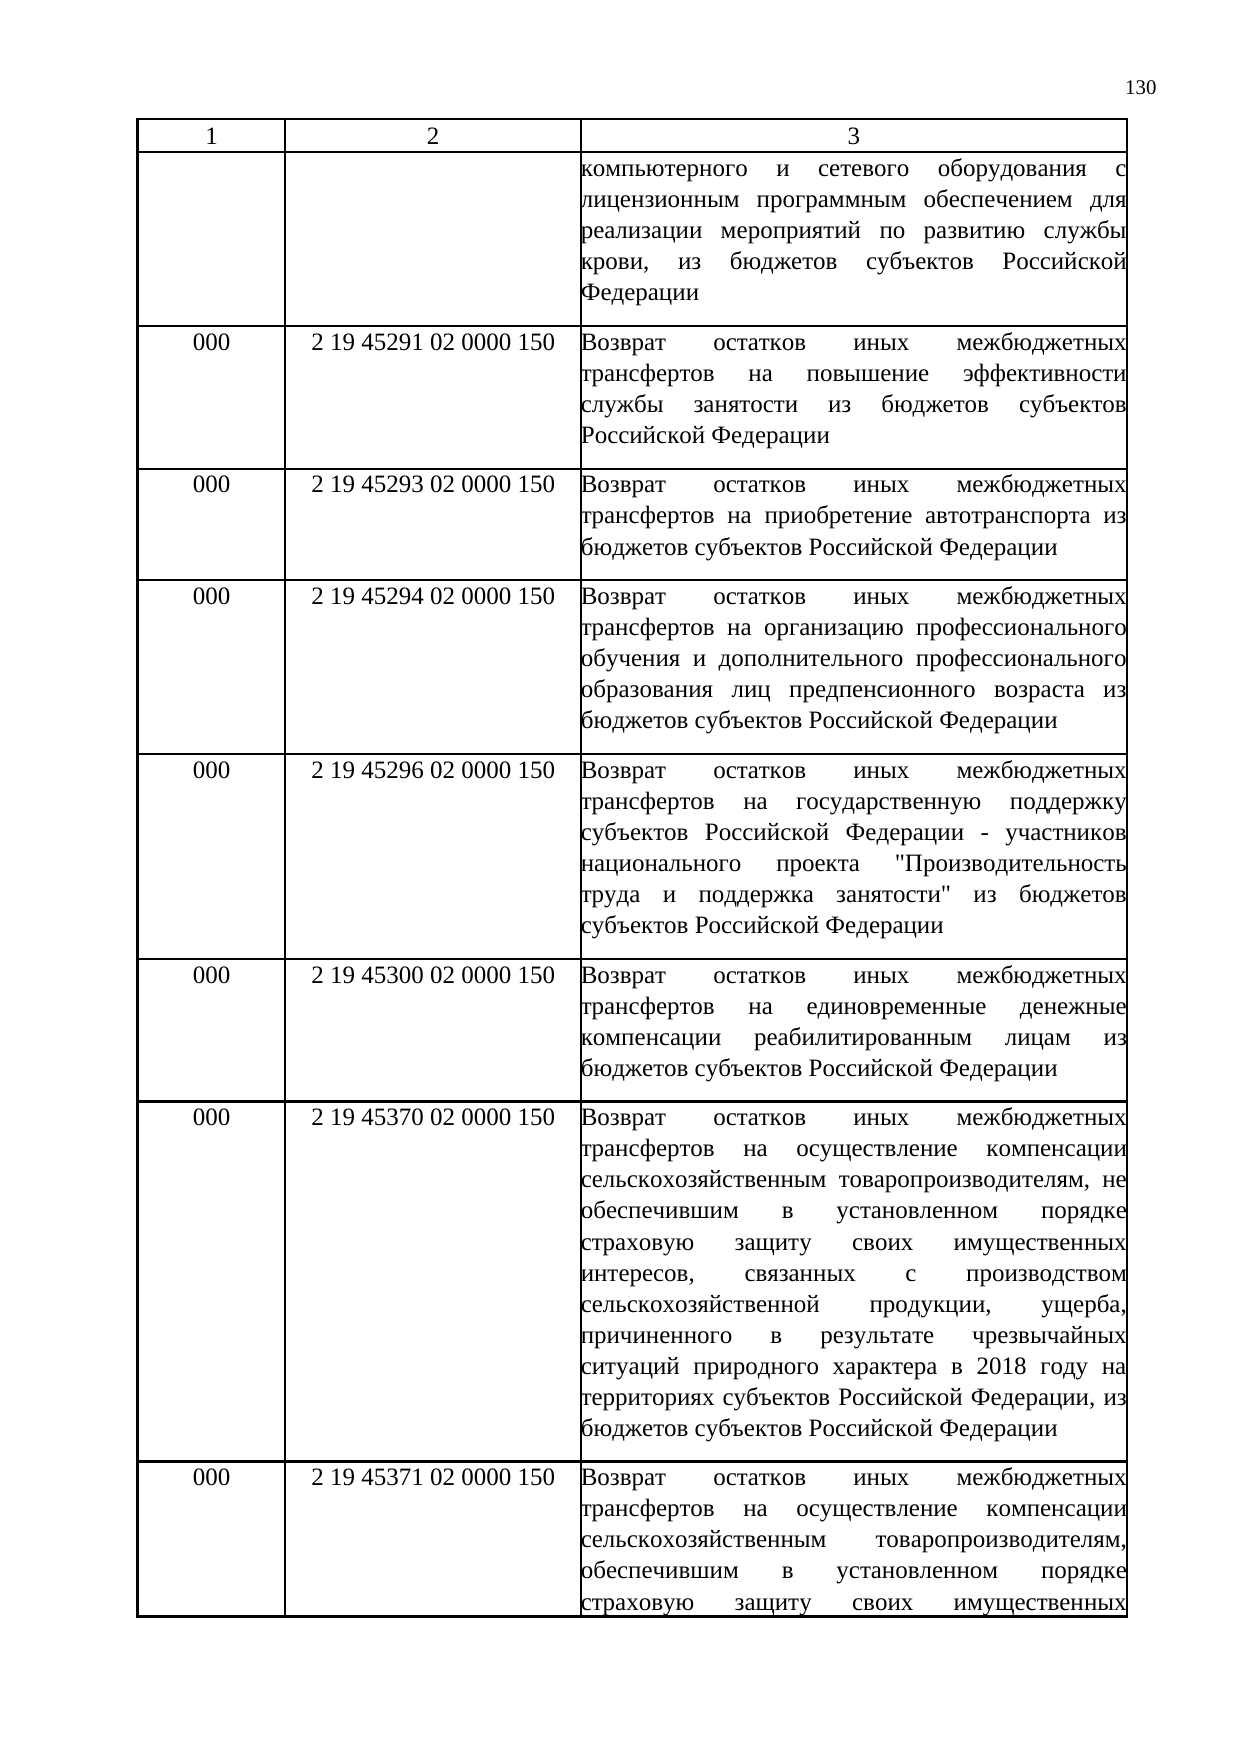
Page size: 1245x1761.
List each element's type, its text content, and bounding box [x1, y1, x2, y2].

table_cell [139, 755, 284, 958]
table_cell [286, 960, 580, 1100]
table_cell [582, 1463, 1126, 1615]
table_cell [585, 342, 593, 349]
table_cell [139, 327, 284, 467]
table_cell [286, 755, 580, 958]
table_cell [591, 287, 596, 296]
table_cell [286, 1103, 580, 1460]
table_header 1 [139, 120, 284, 151]
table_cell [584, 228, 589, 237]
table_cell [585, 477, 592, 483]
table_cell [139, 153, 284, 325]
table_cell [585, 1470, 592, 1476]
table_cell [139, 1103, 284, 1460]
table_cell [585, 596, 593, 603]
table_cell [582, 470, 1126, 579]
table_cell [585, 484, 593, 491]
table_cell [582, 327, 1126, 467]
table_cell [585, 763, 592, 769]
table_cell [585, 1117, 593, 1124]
table_header 2 [286, 120, 580, 151]
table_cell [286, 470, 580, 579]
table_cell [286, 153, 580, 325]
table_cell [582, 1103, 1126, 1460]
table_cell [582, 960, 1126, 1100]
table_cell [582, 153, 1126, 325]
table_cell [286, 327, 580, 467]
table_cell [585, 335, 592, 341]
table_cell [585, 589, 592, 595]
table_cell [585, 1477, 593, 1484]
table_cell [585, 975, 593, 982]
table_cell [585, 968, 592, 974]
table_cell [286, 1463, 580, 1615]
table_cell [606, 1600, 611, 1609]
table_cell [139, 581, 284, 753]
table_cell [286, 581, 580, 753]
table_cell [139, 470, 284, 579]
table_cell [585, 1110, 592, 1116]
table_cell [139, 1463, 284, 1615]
table_header 3 [582, 120, 1126, 151]
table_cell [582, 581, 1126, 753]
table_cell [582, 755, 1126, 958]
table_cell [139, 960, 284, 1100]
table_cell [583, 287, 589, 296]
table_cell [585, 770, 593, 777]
